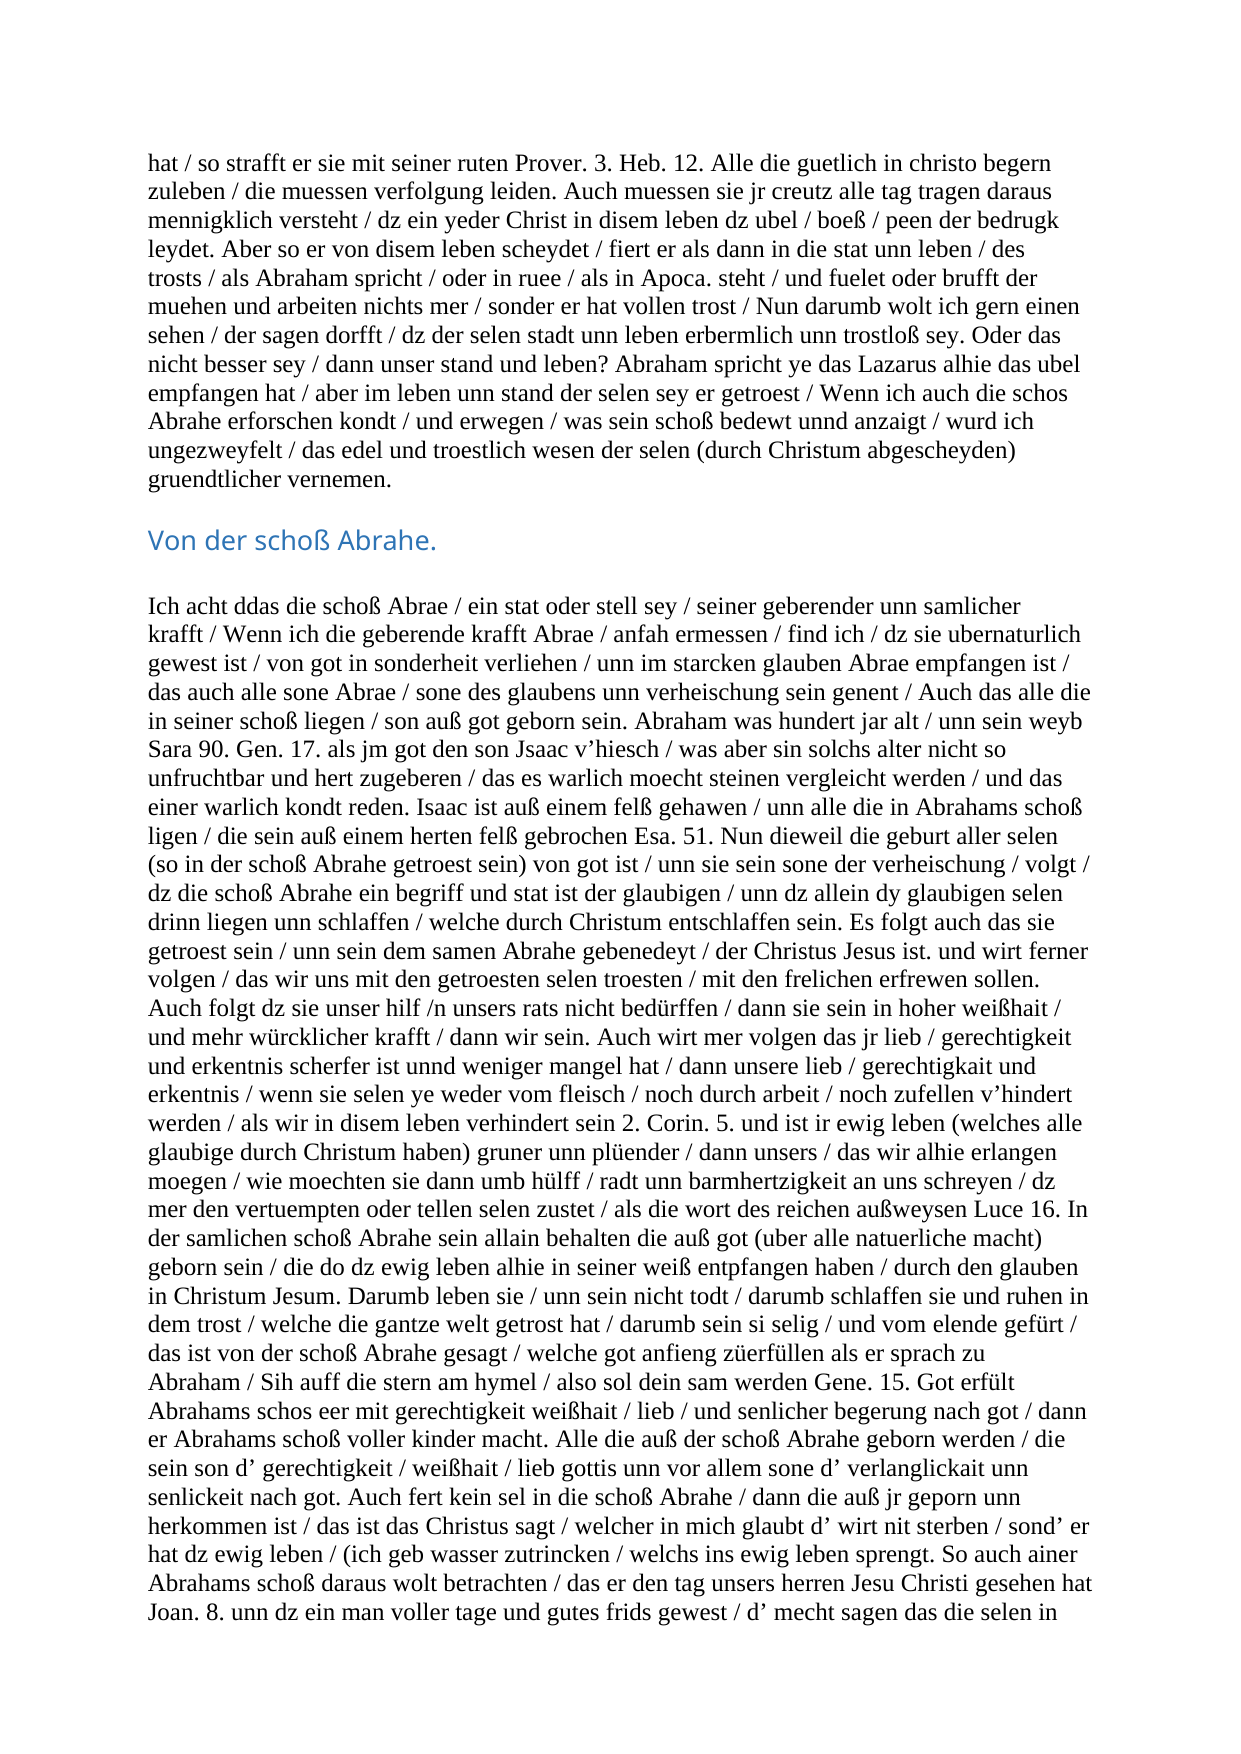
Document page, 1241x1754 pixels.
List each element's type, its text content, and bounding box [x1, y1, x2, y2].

subtitle Von der schoß Abrahe. [148, 522, 1093, 559]
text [148, 591, 1093, 1626]
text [148, 148, 1093, 493]
